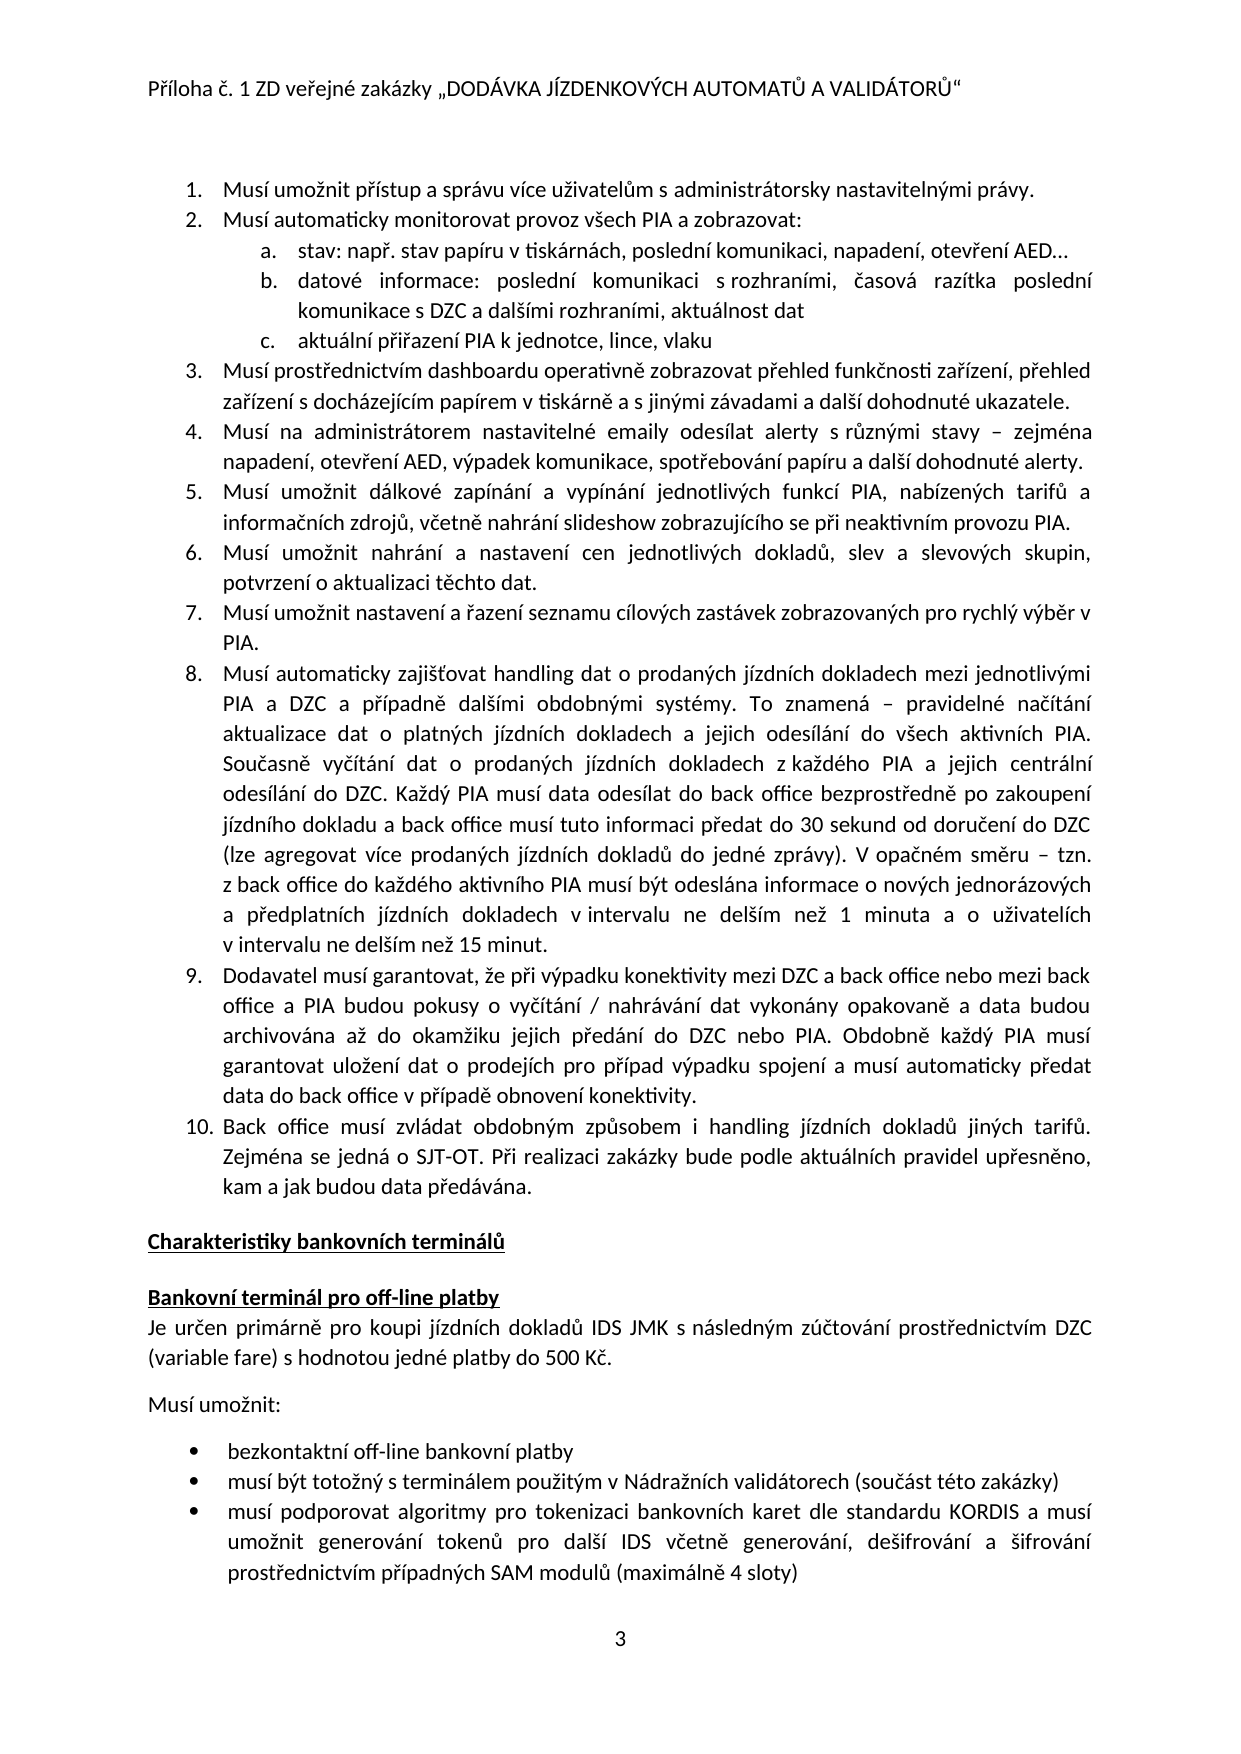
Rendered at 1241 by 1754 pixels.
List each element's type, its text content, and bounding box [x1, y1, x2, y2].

list bezkontaktní off-line bankovní platby [190, 1437, 1093, 1465]
list Musí umožnit nastavení a řazení seznamu cílových zastávek zobrazovaných pro rychlý výběr v PIA. [185, 598, 1093, 656]
subtitle Charakteristiky bankovních terminálů [148, 1227, 1093, 1255]
list Musí automaticky monitorovat provoz všech PIA a zobrazovat: [185, 206, 1093, 233]
text Musí umožnit: [148, 1390, 1093, 1418]
list Back office musí zvládat obdobným způsobem i handling jízdních dokladů jiných tarifů. Zejména se jedná o SJT-OT. Při realizaci zakázky bude podle aktuálních pravidel upřesněno, kam a jak budou data předávána. [185, 1112, 1093, 1200]
list Musí na administrátorem nastavitelné emaily odesílat alerty s různými stavy – zejména napadení, otevření AED, výpadek komunikace, spotřebování papíru a další dohodnuté alerty. [185, 417, 1093, 475]
list Musí umožnit dálkové zapínání a vypínání jednotlivých funkcí PIA, nabízených tarifů a informačních zdrojů, včetně nahrání slideshow zobrazujícího se při neaktivním provozu PIA. [185, 477, 1093, 536]
list Musí automaticky zajišťovat handling dat o prodaných jízdních dokladech mezi jednotlivými PIA a DZC a případně dalšími obdobnými systémy. To znamená – pravidelné načítání aktualizace dat o platných jízdních dokladech a jejich odesílání do všech aktivních PIA. Současně vyčítání dat o prodaných jízdních dokladech z každého PIA a jejich centrální odesílání do DZC. Každý PIA musí data odesílat do back office bezprostředně po zakoupení jízdního dokladu a back office musí tuto informaci předat do 30 sekund od doručení do DZC (lze agregovat více prodaných jízdních dokladů do jedné zprávy). V opačném směru – tzn. z back office do každého aktivního PIA musí být odeslána informace o nových jednorázových a předplatních jízdních dokladech v intervalu ne delším než 1 minuta a o uživatelích v intervalu ne delším než 15 minut. [185, 659, 1093, 958]
list Musí umožnit nahrání a nastavení cen jednotlivých dokladů, slev a slevových skupin, potvrzení o aktualizaci těchto dat. [185, 538, 1093, 596]
list stav: např. stav papíru v tiskárnách, poslední komunikaci, napadení, otevření AED… [260, 236, 1093, 264]
list Musí prostřednictvím dashboardu operativně zobrazovat přehled funkčnosti zařízení, přehled zařízení s docházejícím papírem v tiskárně a s jinými závadami a další dohodnuté ukazatele. [185, 357, 1093, 415]
list aktuální přiřazení PIA k jednotce, lince, vlaku [260, 326, 1093, 354]
list musí být totožný s terminálem použitým v Nádražních validátorech (součást této zakázky) [190, 1467, 1093, 1495]
list datové informace: poslední komunikaci s rozhraními, časová razítka poslední komunikace s DZC a dalšími rozhraními, aktuálnost dat [260, 266, 1093, 324]
text Je určen primárně pro koupi jízdních dokladů IDS JMK s následným zúčtování prostřednictvím DZC (variable fare) s hodnotou jedné platby do 500 Kč. [148, 1313, 1093, 1371]
list musí podporovat algoritmy pro tokenizaci bankovních karet dle standardu KORDIS a musí umožnit generování tokenů pro další IDS včetně generování, dešifrování a šifrování prostřednictvím případných SAM modulů (maximálně 4 sloty) [190, 1497, 1093, 1586]
list Musí umožnit přístup a správu více uživatelům s administrátorsky nastavitelnými právy. [185, 175, 1093, 203]
list Dodavatel musí garantovat, že při výpadku konektivity mezi DZC a back office nebo mezi back office a PIA budou pokusy o vyčítání / nahrávání dat vykonány opakovaně a data budou archivována až do okamžiku jejich předání do DZC nebo PIA. Obdobně každý PIA musí garantovat uložení dat o prodejích pro případ výpadku spojení a musí automaticky předat data do back office v případě obnovení konektivity. [185, 961, 1093, 1109]
subtitle Bankovní terminál pro off-line platby [148, 1283, 1093, 1311]
